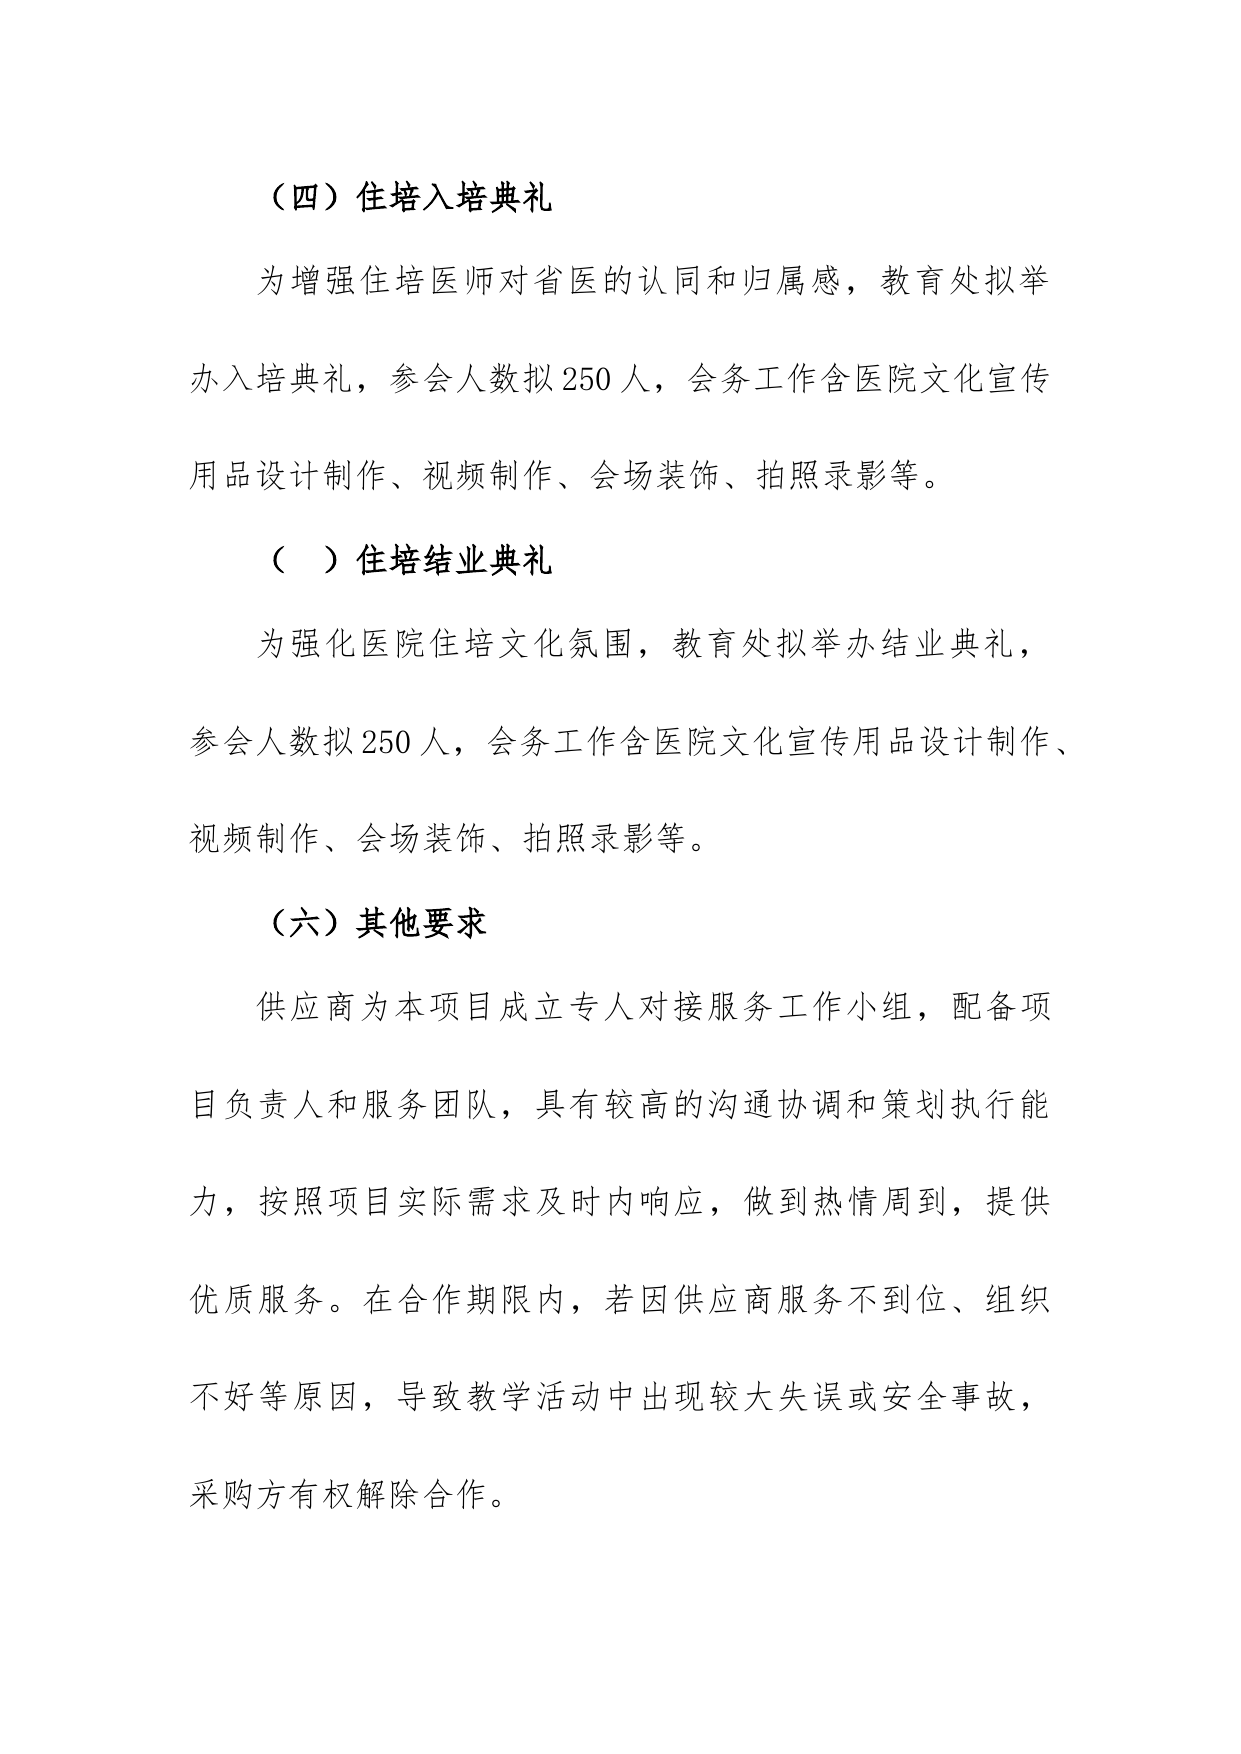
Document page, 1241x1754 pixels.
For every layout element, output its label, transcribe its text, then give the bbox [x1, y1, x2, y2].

text 为增强住培医师对省医的认同和归属感，教育处拟举办入培典礼，参会人数拟250人，会务工作含医院文化宣传用品设计制作、视频制作、会场装饰、拍照录影等。 [187, 246, 1053, 506]
text （四）住培入培典礼 [187, 162, 1053, 227]
text （六）其他要求 [187, 888, 1053, 953]
list 为强化医院住培文化氛围，教育处拟举办结业典礼，参会人数拟250人，会务工作含医院文化宣传用品设计制作、视频制作、会场装饰、拍照录影等。 [187, 609, 1053, 869]
text 供应商为本项目成立专人对接服务工作小组，配备项目负责人和服务团队，具有较高的沟通协调和策划执行能力，按照项目实际需求及时内响应，做到热情周到，提供优质服务。在合作期限内，若因供应商服务不到位、组织不好等原因，导致教学活动中出现较大失误或安全事故，采购方有权解除合作。 [187, 972, 1053, 1524]
list 住培结业典礼 [187, 525, 1053, 590]
